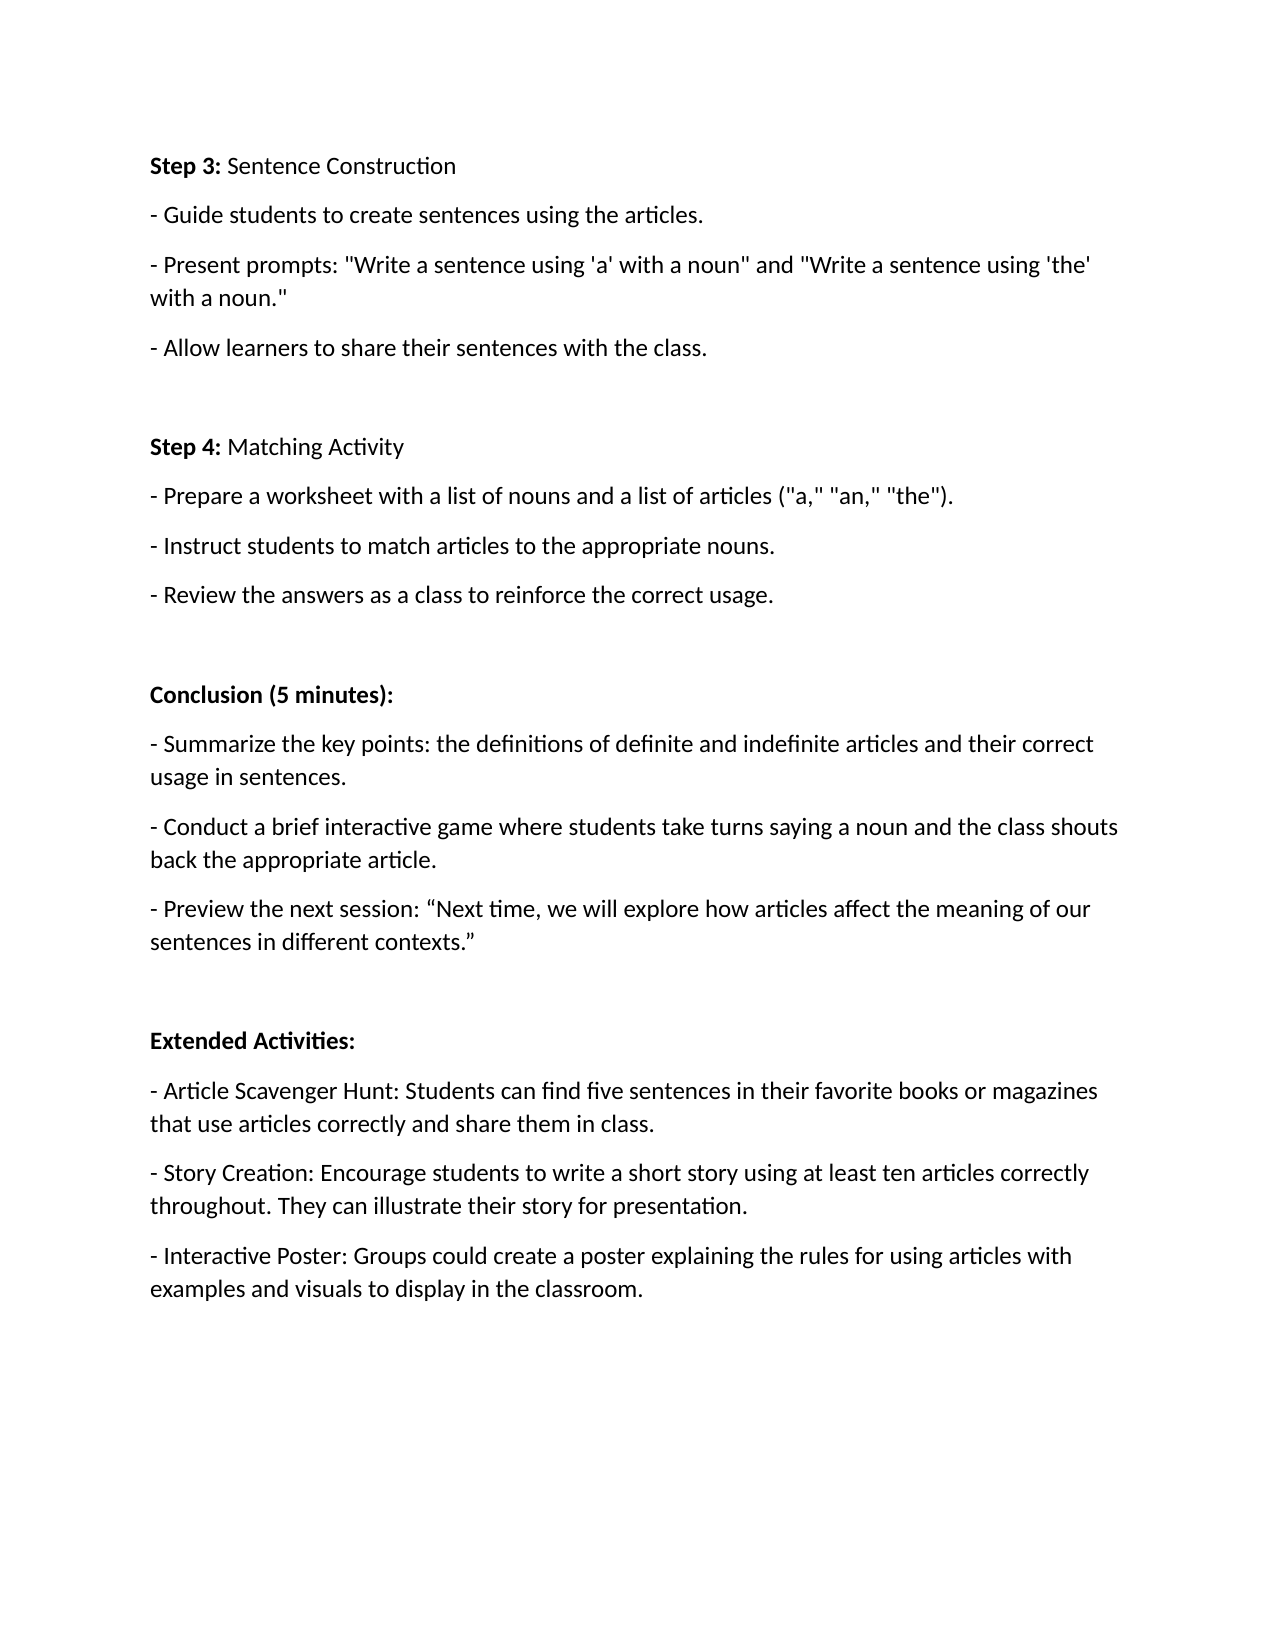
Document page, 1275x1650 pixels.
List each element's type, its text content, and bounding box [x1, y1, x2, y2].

text Extended Activities: [150, 1025, 1125, 1056]
text - Review the answers as a class to reinforce the correct usage. [150, 579, 1125, 610]
text Step 3: Sentence Construction [150, 150, 1125, 181]
text - Summarize the key points: the definitions of definite and indefinite articles and their correct usage in sentences. [150, 728, 1125, 792]
text - Allow learners to share their sentences with the class. [150, 332, 1125, 362]
text - Present prompts: "Write a sentence using 'a' with a noun" and "Write a sentence using 'the' with a noun." [150, 249, 1125, 313]
text - Interactive Poster: Groups could create a poster explaining the rules for using articles with examples and visuals to display in the classroom. [150, 1240, 1125, 1303]
text - Article Scavenger Hunt: Students can find five sentences in their favorite books or magazines that use articles correctly and share them in class. [150, 1075, 1125, 1138]
text - Prepare a worksheet with a list of nouns and a list of articles ("a," "an," "the"). [150, 480, 1125, 511]
text - Preview the next session: “Next time, we will explore how articles affect the meaning of our sentences in different contexts.” [150, 893, 1125, 957]
text - Instruct students to match articles to the appropriate nouns. [150, 530, 1125, 561]
text - Guide students to create sentences using the articles. [150, 199, 1125, 230]
text - Story Creation: Encourage students to write a short story using at least ten articles correctly throughout. They can illustrate their story for presentation. [150, 1157, 1125, 1221]
text Step 4: Matching Activity [150, 431, 1125, 461]
text - Conduct a brief interactive game where students take turns saying a noun and the class shouts back the appropriate article. [150, 811, 1125, 874]
text Conclusion (5 minutes): [150, 679, 1125, 709]
